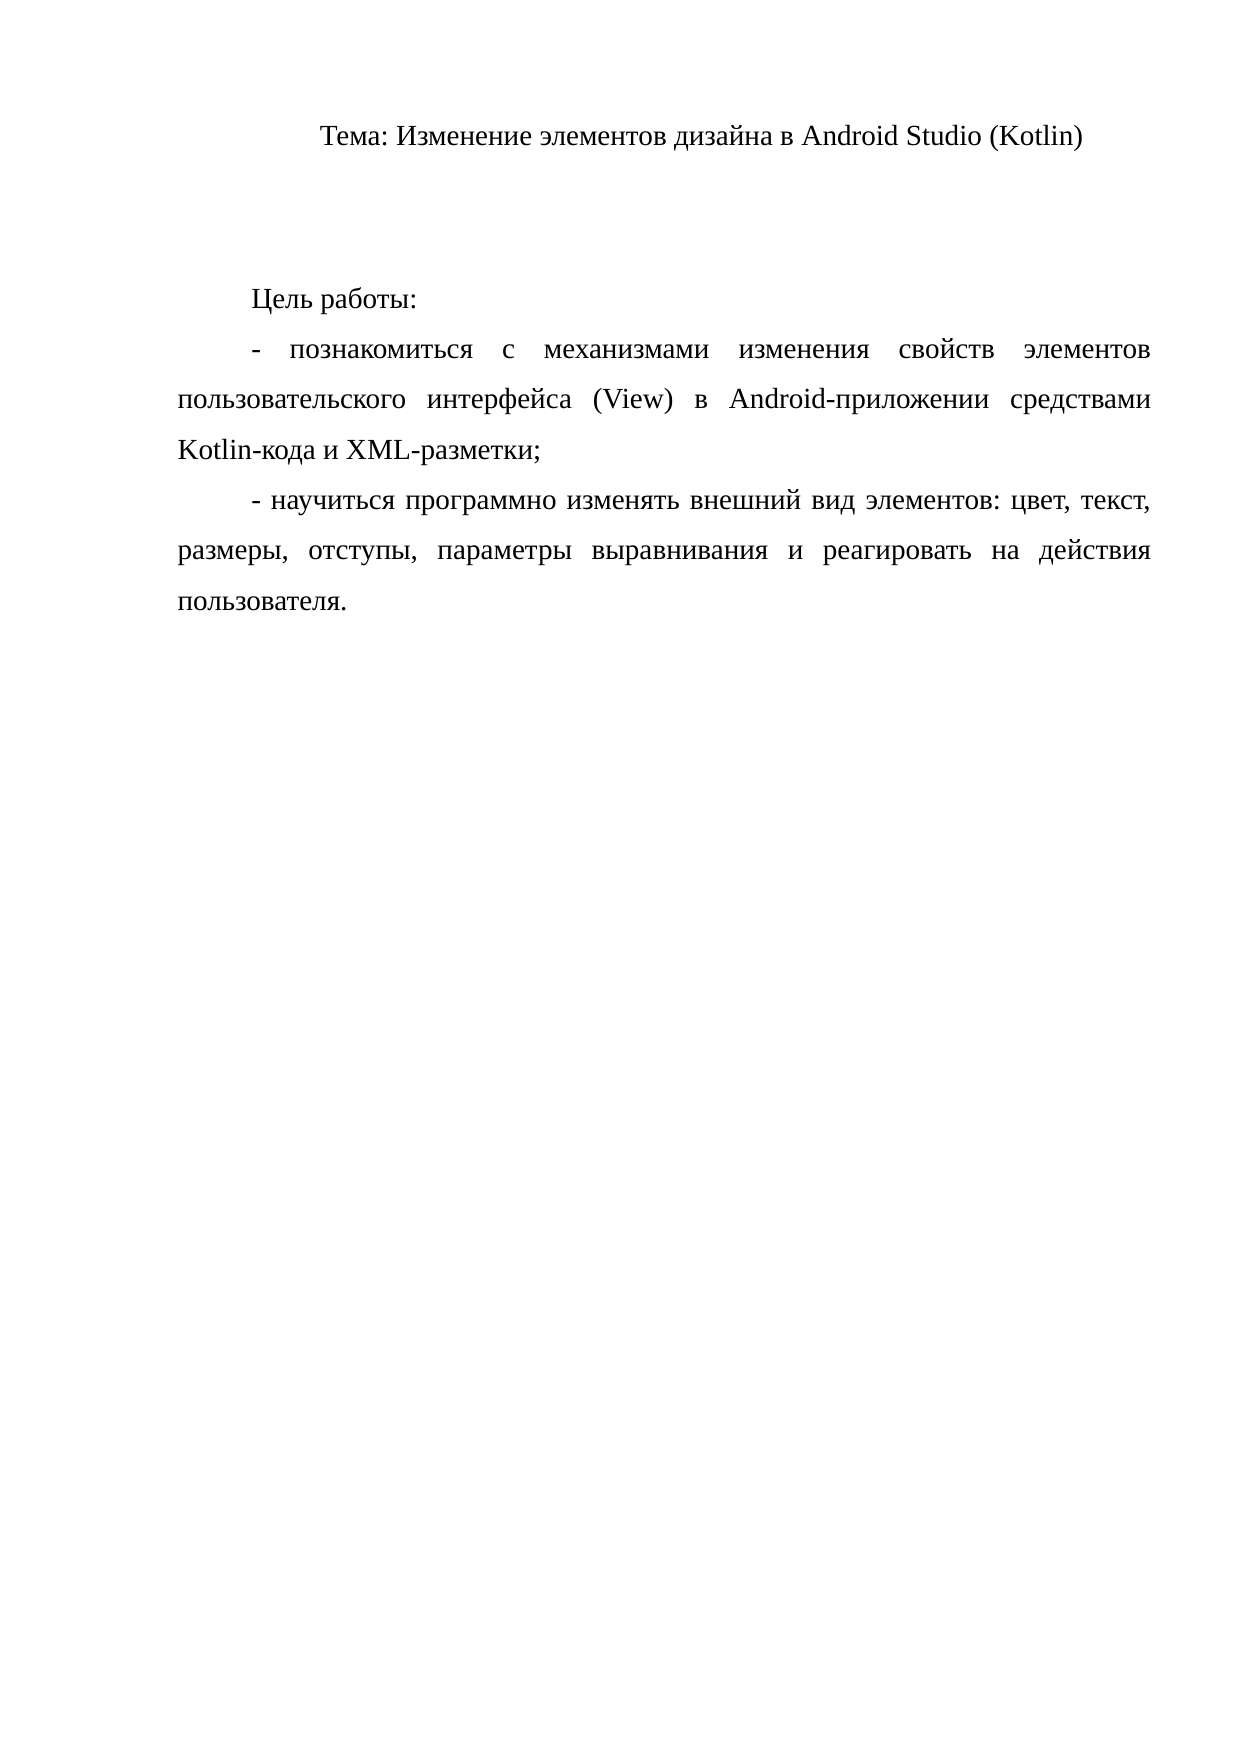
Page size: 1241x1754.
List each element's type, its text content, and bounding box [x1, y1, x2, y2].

text - научиться программно изменять внешний вид элементов: цвет, текст, размеры, отступы, параметры выравнивания и реагировать на действия пользователя. [177, 482, 1152, 616]
text - познакомиться с механизмами изменения свойств элементов пользовательского интерфейса (View) в Android-приложении средствами Kotlin-кода и XML-разметки; [177, 331, 1152, 465]
text Тема: Изменение элементов дизайна в Android Studio (Kotlin) [177, 118, 1152, 152]
text Цель работы: [177, 281, 1152, 314]
